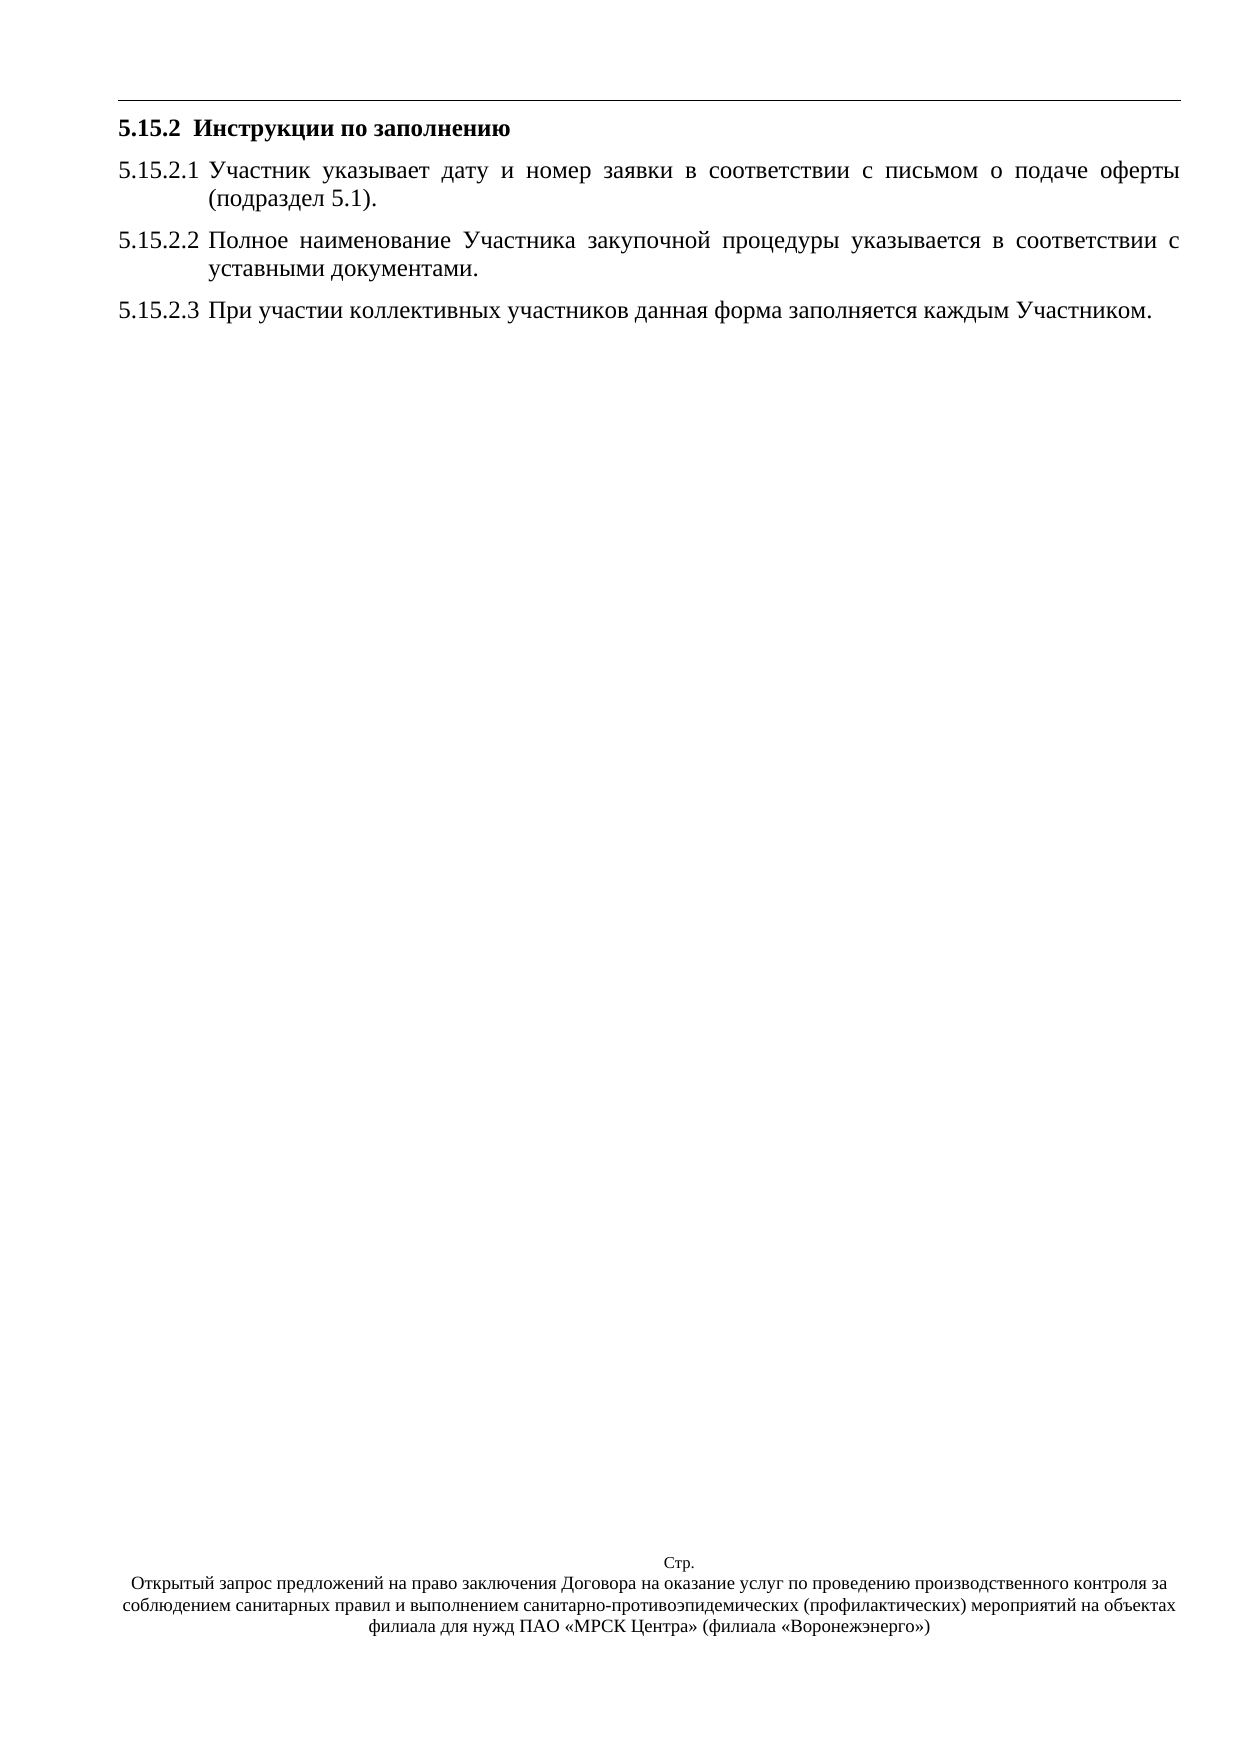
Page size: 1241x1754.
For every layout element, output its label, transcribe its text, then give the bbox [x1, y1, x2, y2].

list Участник указывает дату и номер заявки в соответствии с письмом о подаче оферты (подраздел 5.1). [118, 155, 1181, 212]
subtitle Инструкции по заполнению [118, 113, 1181, 142]
list При участии коллективных участников данная форма заполняется каждым Участником. [118, 295, 1181, 323]
list Полное наименование Участника закупочной процедуры указывается в соответствии с уставными документами. [118, 225, 1181, 282]
